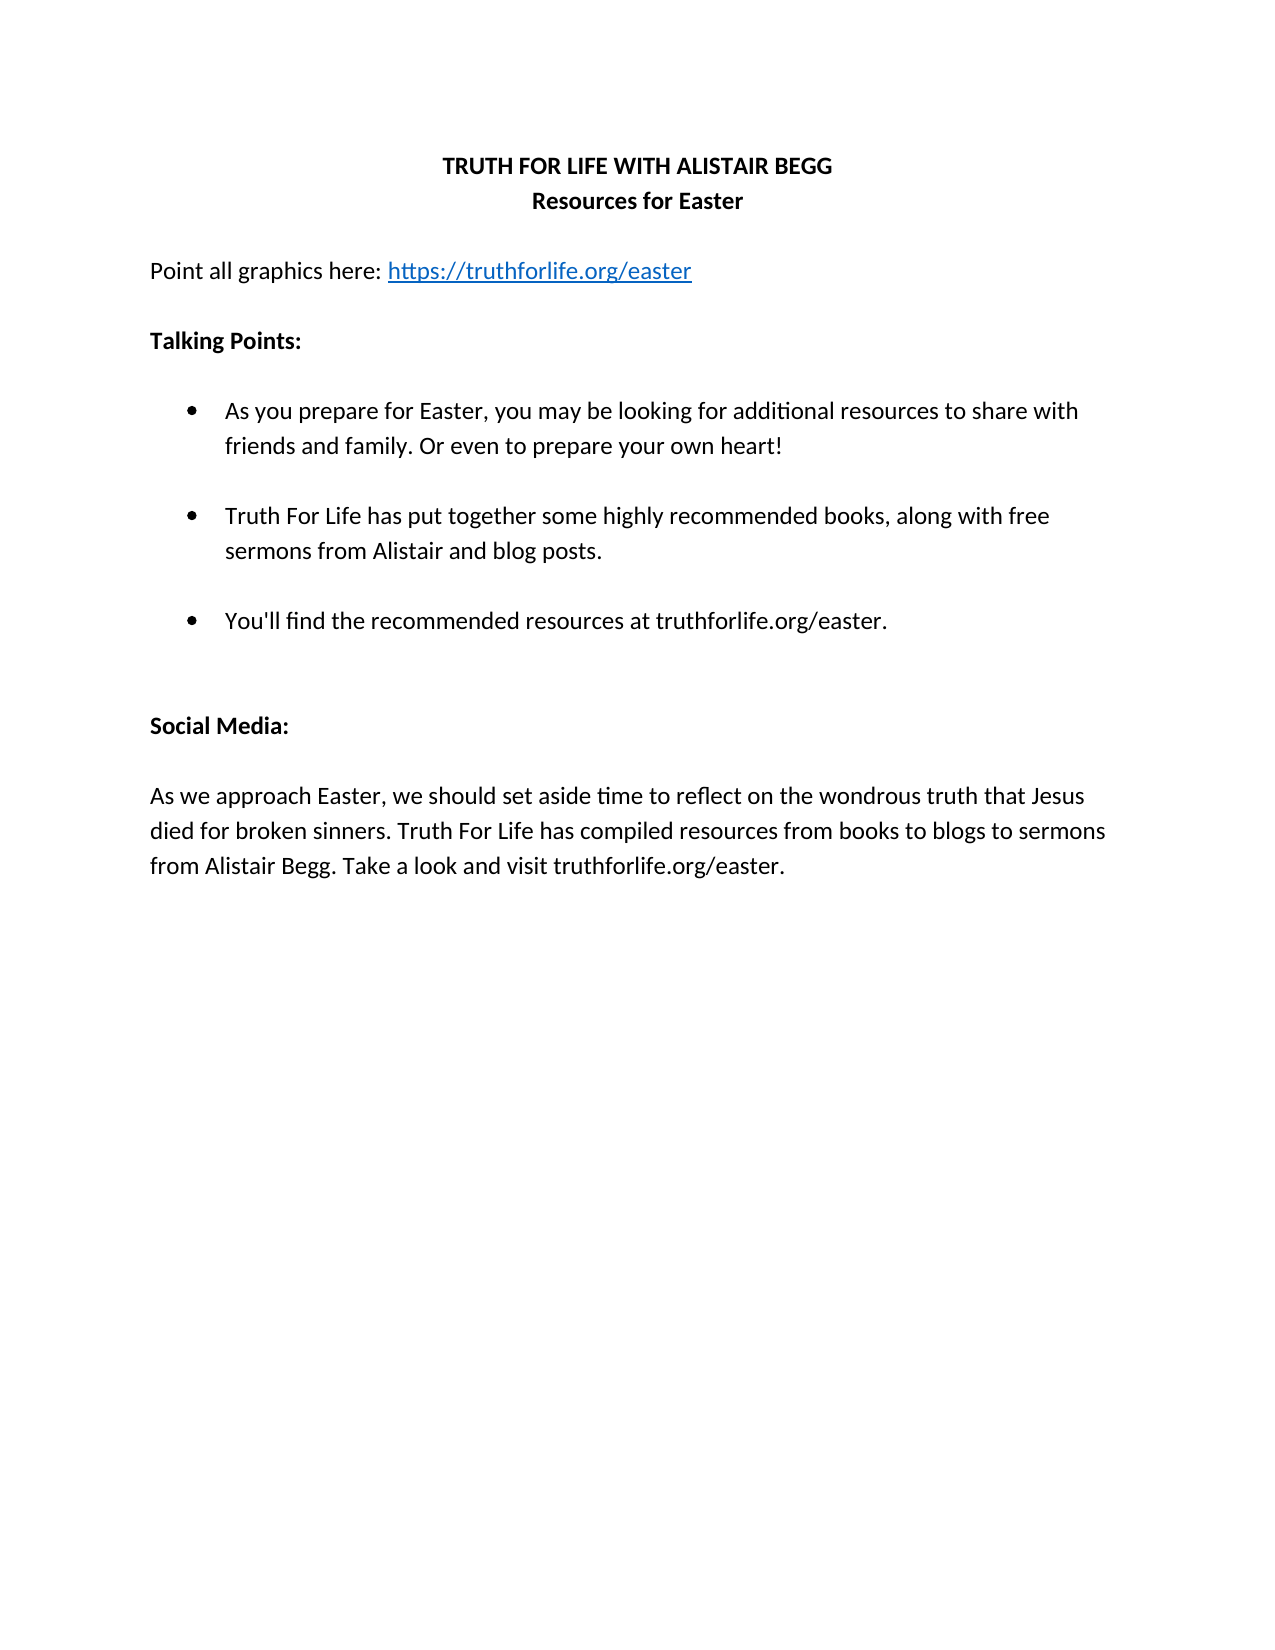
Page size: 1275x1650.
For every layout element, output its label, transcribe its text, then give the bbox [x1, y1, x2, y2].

list You'll find the recommended resources at truthforlife.org/easter. [187, 605, 1125, 636]
text Point all graphics here: https://truthforlife.org/easter [150, 255, 1125, 286]
list As you prepare for Easter, you may be looking for additional resources to share with friends and family. Or even to prepare your own heart! [187, 395, 1125, 461]
text Resources for Easter [150, 185, 1125, 216]
text Talking Points: [150, 325, 1125, 356]
text Social Media: [150, 710, 1125, 741]
list Truth For Life has put together some highly recommended books, along with free sermons from Alistair and blog posts. [187, 500, 1125, 566]
text TRUTH FOR LIFE WITH ALISTAIR BEGG [150, 150, 1125, 181]
text As we approach Easter, we should set aside time to reflect on the wondrous truth that Jesus died for broken sinners. Truth For Life has compiled resources from books to blogs to sermons from Alistair Begg. Take a look and visit truthforlife.org/easter. [150, 780, 1125, 881]
